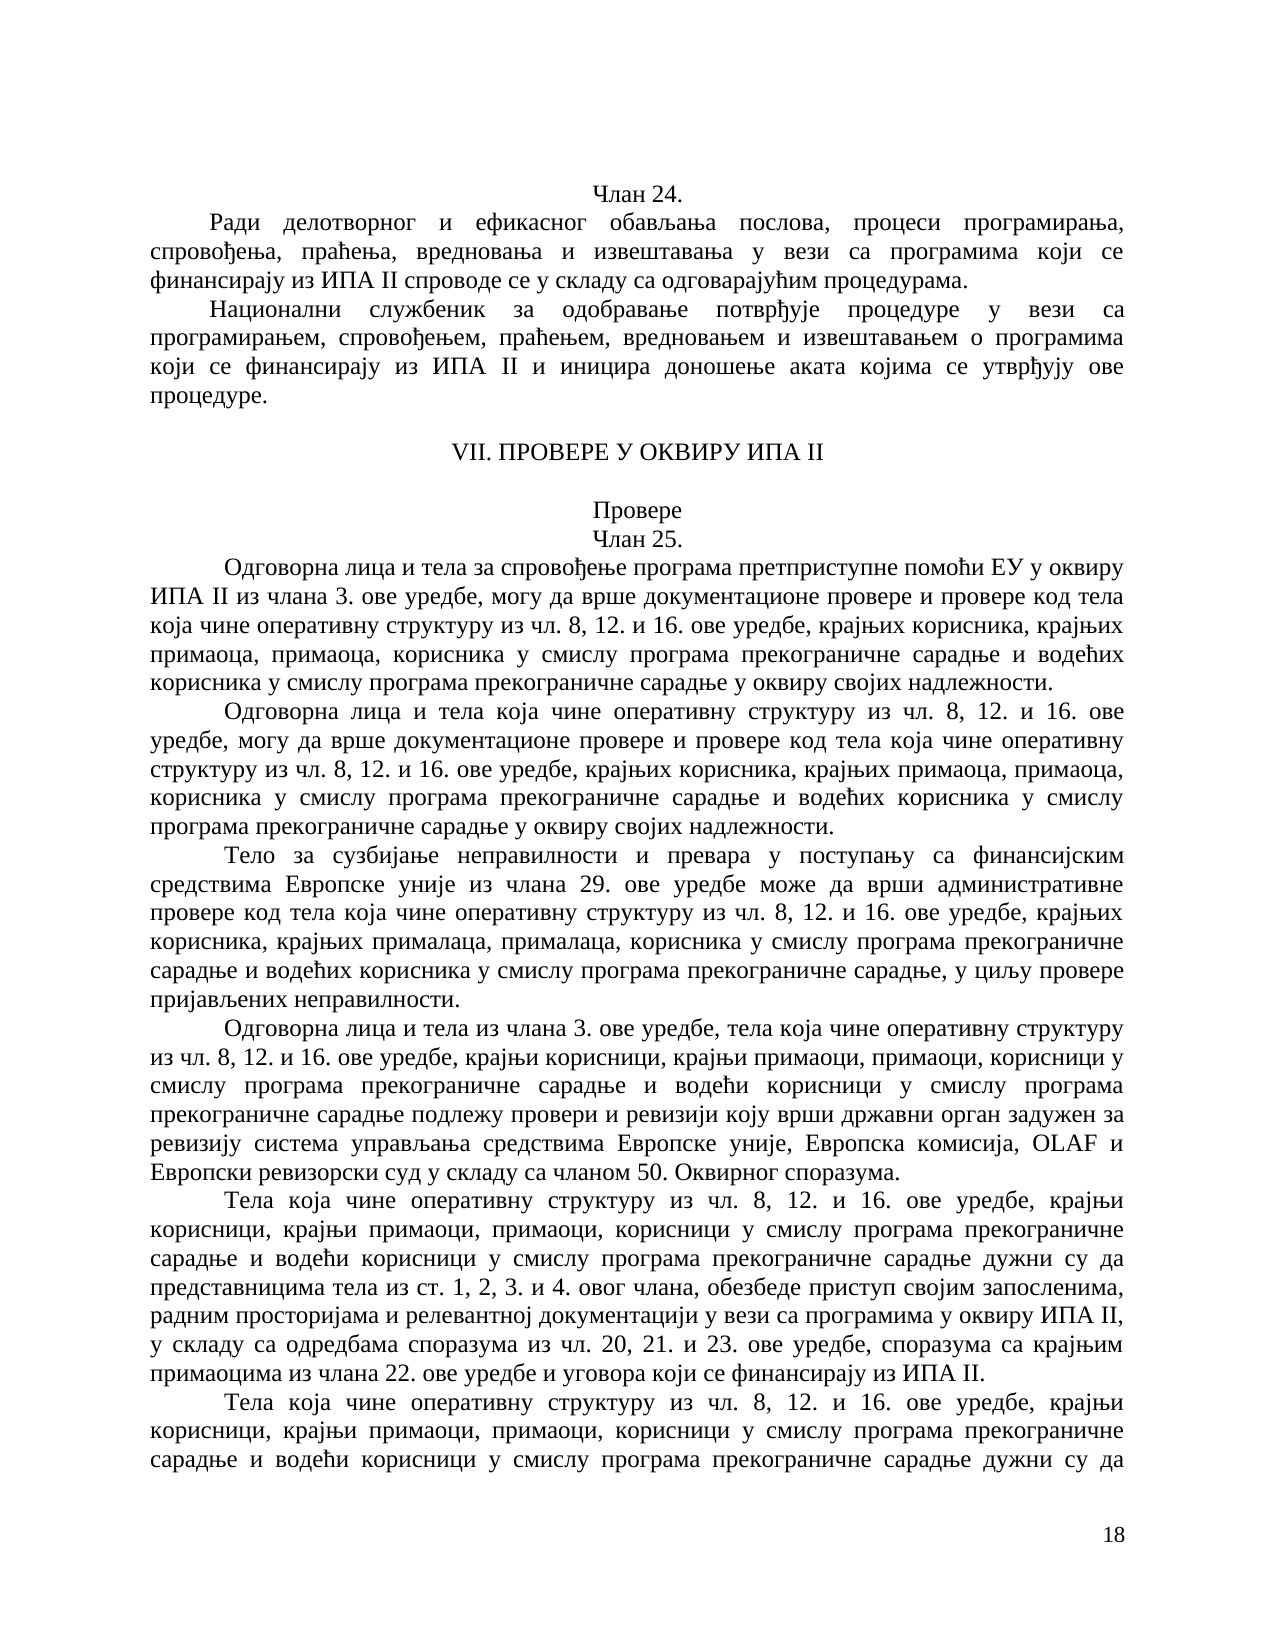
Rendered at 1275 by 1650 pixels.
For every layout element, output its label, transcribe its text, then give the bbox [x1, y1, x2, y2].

text Одговорна лица и тела из члана 3. ове уредбе, тела која чине оперативну структуру из чл. 8, 12. и 16. ове уредбе, крајњи корисници, крајњи примаоци, примаоци, корисници у смислу програма прекограничне сарадње и водећи корисници у смислу програма прекограничне сарадње подлежу провери и ревизији коју врши државни орган задужен за ревизију система управљања средствима Европске уније, Европска комисија, OLAF и Европски ревизорски суд у складу са чланом 50. Оквирног споразума. [150, 1013, 1125, 1185]
text VII. ПРОВЕРE У ОКВИРУ ИПА II [150, 437, 1125, 466]
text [150, 1387, 1125, 1473]
text Члан 24. [150, 179, 1125, 207]
text Проверe [150, 495, 1125, 524]
text Ради делотворног и ефикасног обављања послова, процеси програмирања, спровођења, праћења, вредновања и извештавања у вези са програмима који се финансирају из ИПА II спроводе се у складу са одговарајућим процедурама. [150, 207, 1125, 294]
text Тела која чине оперативну структуру из чл. 8, 12. и 16. ове уредбе, крајњи корисници, крајњи примаоци, примаоци, корисници у смислу програма прекограничне сарадње и водећи корисници у смислу програма прекограничне сарадње дужни су да представницима тела из ст. 1, 2, 3. и 4. овог члана, обезбеде приступ својим запосленима, радним просторијама и релевантној документацији у вези са програмима у оквиру ИПА II, у складу са одредбама споразума из чл. 20, 21. и 23. ове уредбе, споразума са крајњим примаоцима из члана 22. ове уредбе и уговора који се финансирају из ИПА II. [150, 1185, 1125, 1387]
text Одговорна лица и тела која чине оперативну структуру из чл. 8, 12. и 16. ове уредбе, могу да врше документационе провере и провере код тела која чине оперативну структуру из чл. 8, 12. и 16. ове уредбе, крајњих корисника, крајњих примаоца, примаоца, корисника у смислу програма прекограничне сарадње и водећих корисника у смислу програма прекограничне сарадње у оквиру својих надлежности. [150, 696, 1125, 840]
text Члан 25. [150, 524, 1125, 552]
text Тело за сузбијање неправилности и превара у поступању са финансијским средствима Европске уније из члана 29. ове уредбе може да врши административне провере код тела која чине оперативну структуру из чл. 8, 12. и 16. ове уредбе, крајњих корисника, крајњих прималаца, прималаца, корисника у смислу програма прекограничне сарадње и водећих корисника у смислу програма прекограничне сарадње, у циљу провере пријављених неправилности. [150, 840, 1125, 1013]
text Национални службеник за одобравање потврђује процедуре у вези са програмирањем, спровођењем, праћењем, вредновањем и извештавањем о програмима који се финансирају из ИПА II и иницира доношење аката којима се утврђују ове процедуре. [150, 294, 1125, 409]
text Одговорна лица и тела за спровођење програма претприступне помоћи ЕУ у оквиру ИПА II из члана 3. ове уредбе, могу да врше документационе провере и провере код тела која чине оперативну структуру из чл. 8, 12. и 16. ове уредбе, крајњих корисника, крајњих примаоца, примаоца, корисника у смислу програма прекограничне сарадње и водећих корисника у смислу програма прекограничне сарадње у оквиру својих надлежности. [150, 552, 1125, 696]
